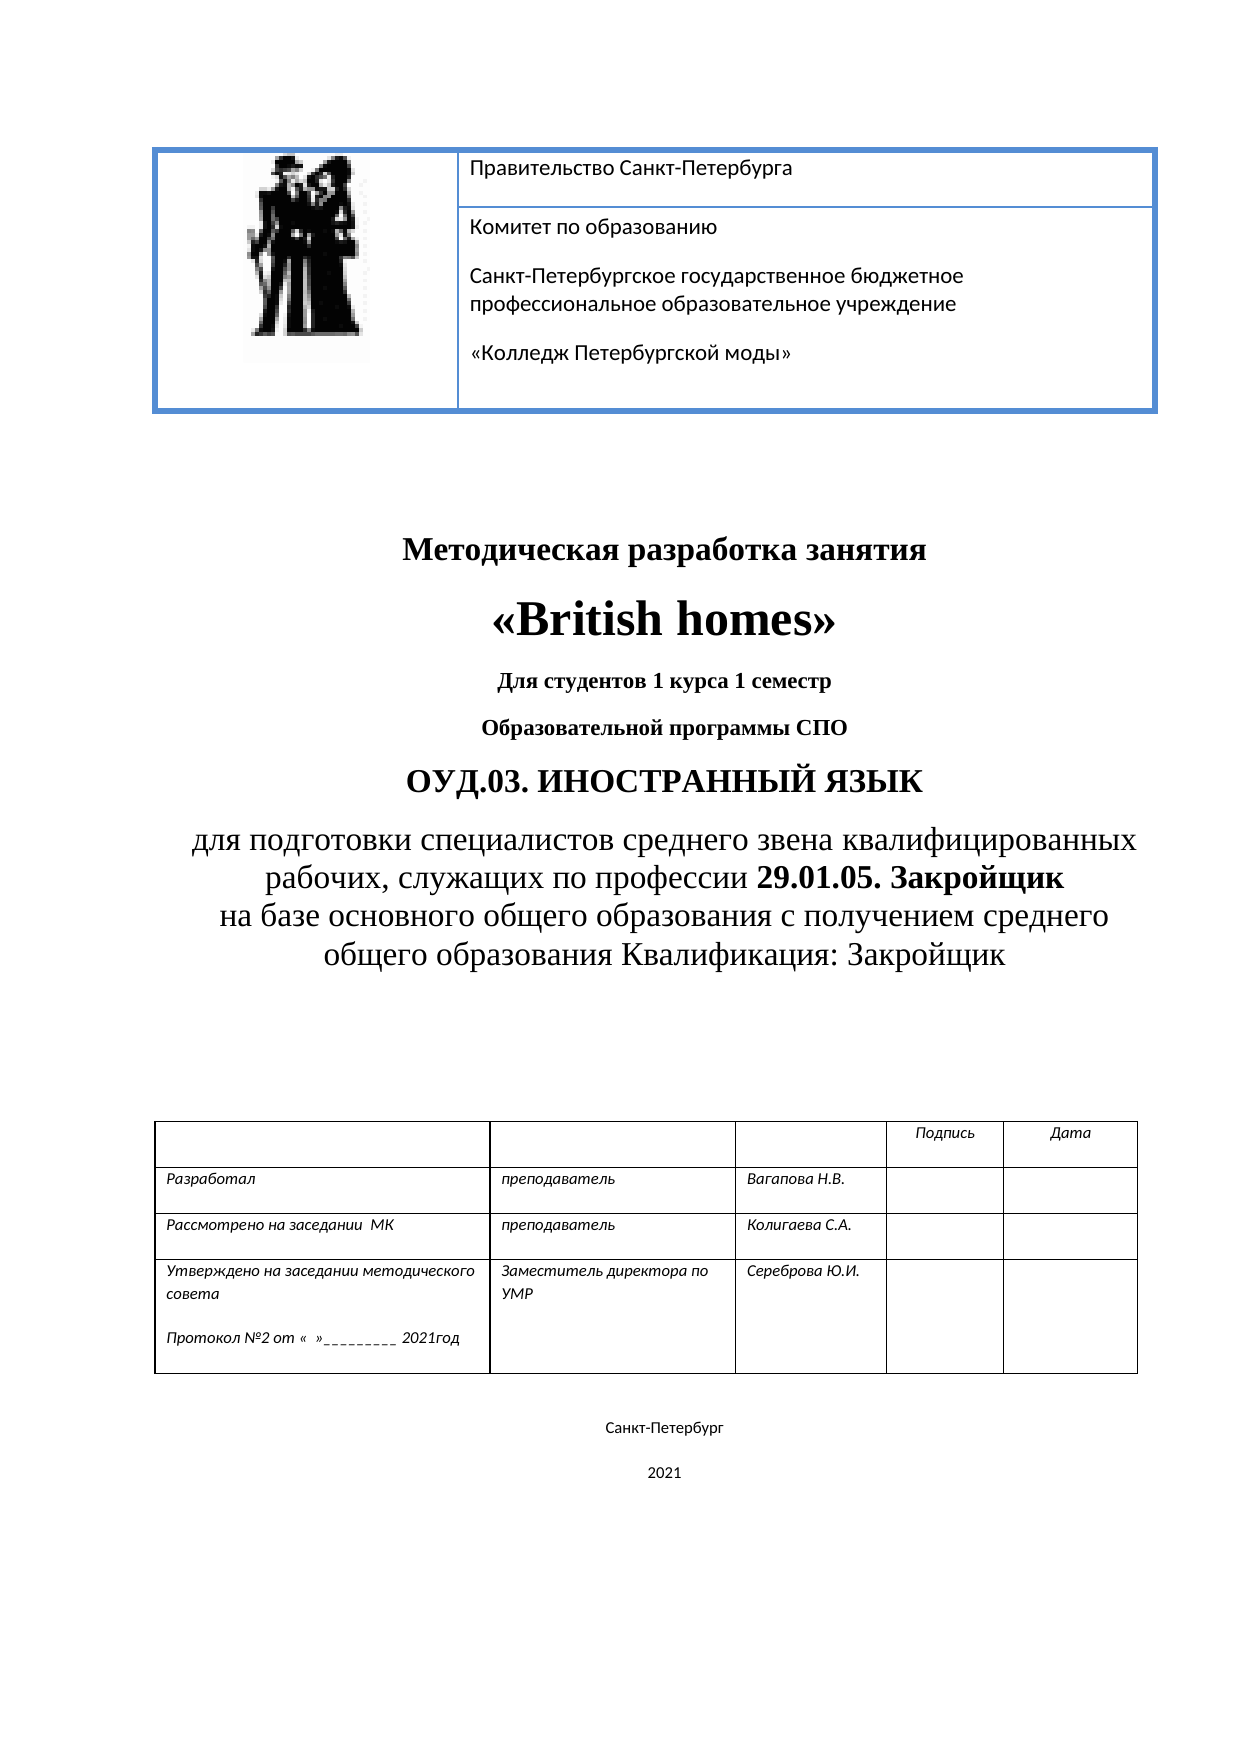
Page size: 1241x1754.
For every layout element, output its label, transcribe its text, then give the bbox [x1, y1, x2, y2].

table_cell [1004, 1260, 1137, 1372]
table_header [158, 153, 457, 408]
text Образовательной программы СПО [177, 714, 1152, 740]
table_cell преподаватель [491, 1214, 735, 1259]
text Санкт-Петербург [177, 1418, 1152, 1438]
text ОУД.03. ИНОСТРАННЫЙ ЯЗЫК [177, 761, 1152, 799]
table_header [736, 1122, 886, 1167]
text «British homes» [177, 588, 1152, 646]
table_header Подпись [887, 1122, 1003, 1167]
text Методическая разработка занятия [177, 529, 1152, 567]
table_header [156, 1122, 489, 1167]
table_cell Колигаева С.А. [736, 1214, 886, 1259]
table_header [491, 1122, 735, 1167]
table_cell Комитет по образованию Санкт-Петербургское государственное бюджетное профессиональное образовательное учреждение «Колледж Петербургской моды» [459, 208, 1152, 408]
table_cell [1004, 1168, 1137, 1213]
text Для студентов 1 курса 1 семестр [177, 667, 1152, 693]
table_cell Заместитель директора по УМР [491, 1260, 735, 1372]
table_cell Разработал [156, 1168, 489, 1213]
text на базе основного общего образования с получением среднего общего образования Квалификация: Закройщик [177, 896, 1152, 972]
table_cell Вагапова Н.В. [736, 1168, 886, 1213]
table_cell [887, 1214, 1003, 1259]
text для подготовки специалистов среднего звена квалифицированных рабочих, служащих по профессии 29.01.05. Закройщик [177, 819, 1152, 896]
table_cell Рассмотрено на заседании МК [156, 1214, 489, 1259]
table_cell [1004, 1214, 1137, 1259]
table_cell Сереброва Ю.И. [736, 1260, 886, 1372]
table_header Правительство Санкт-Петербурга [459, 153, 1152, 206]
table_cell преподаватель [491, 1168, 735, 1213]
table_cell [887, 1260, 1003, 1372]
table_cell [887, 1168, 1003, 1213]
text 2021 [177, 1462, 1152, 1482]
table_header Дата [1004, 1122, 1137, 1167]
table_cell Утверждено на заседании методического совета Протокол №2 от « »_________ 2021год [156, 1260, 489, 1372]
